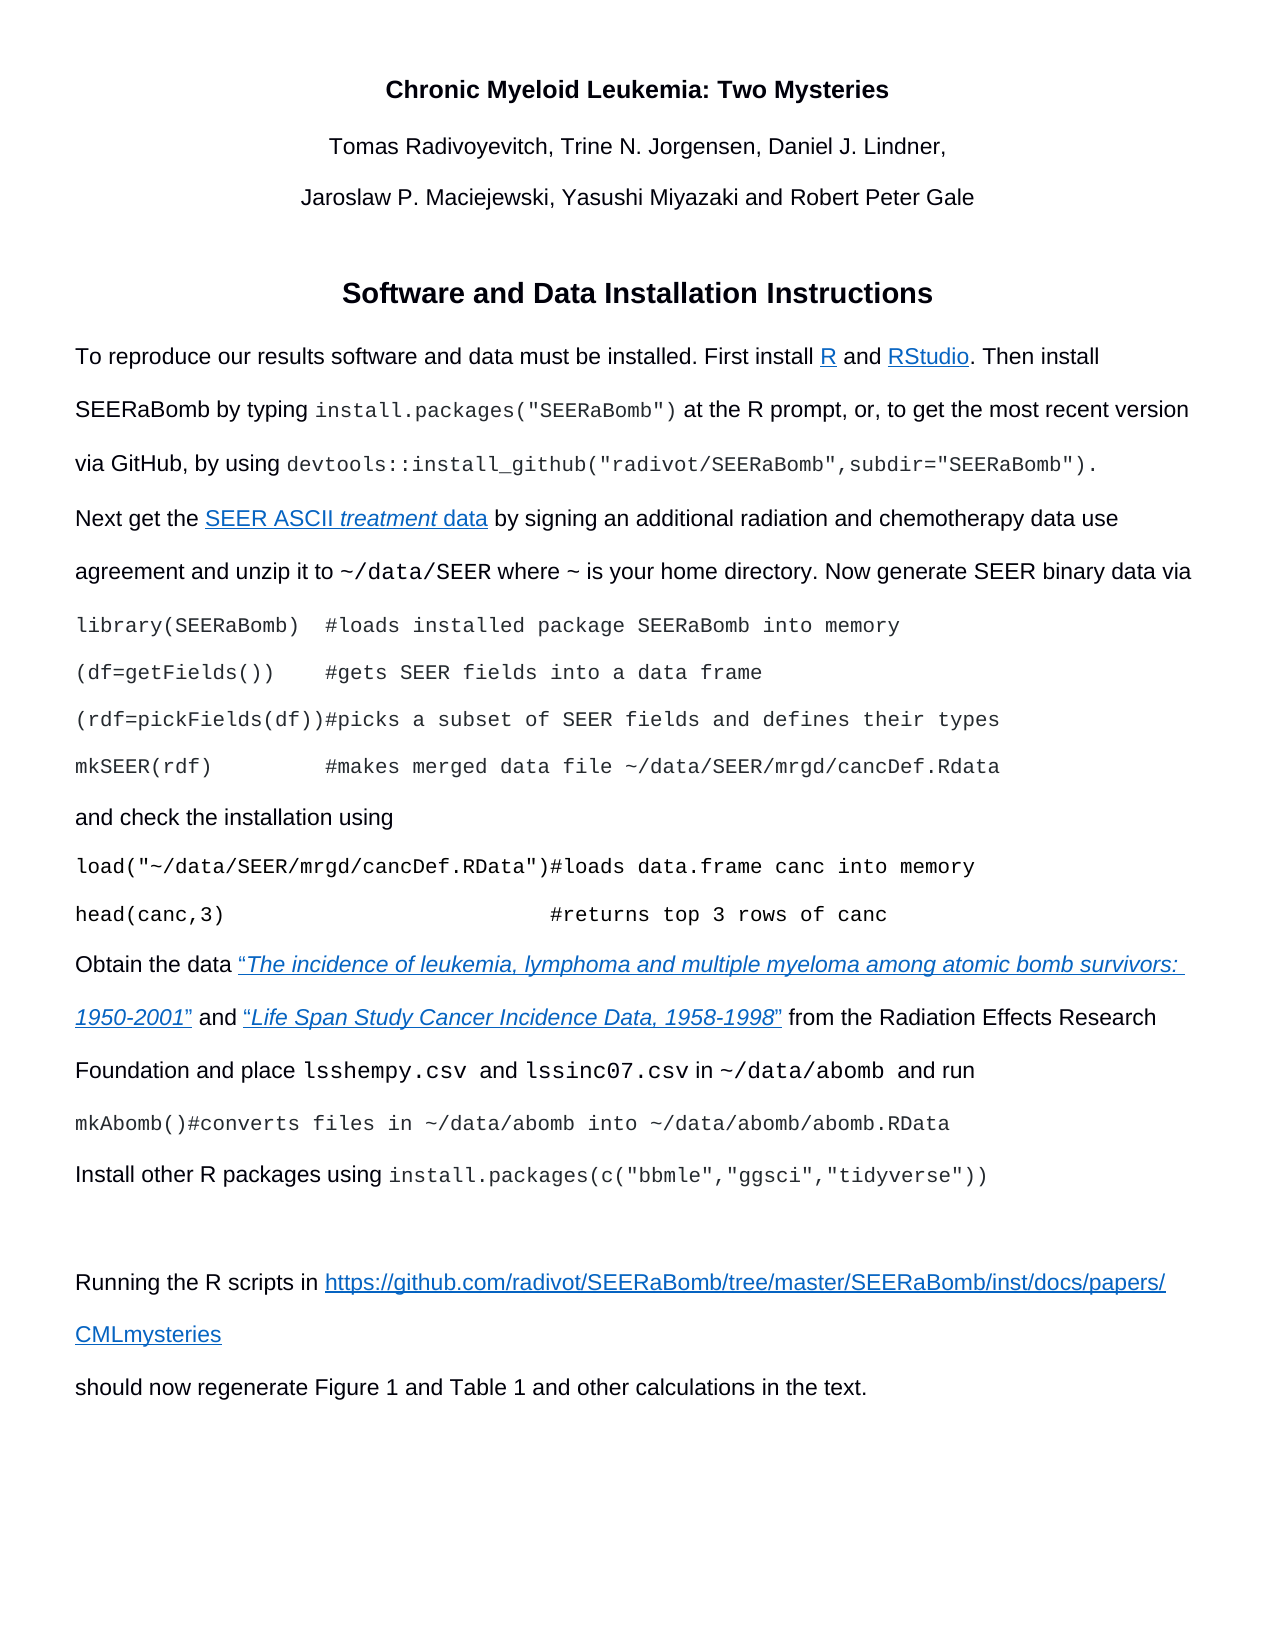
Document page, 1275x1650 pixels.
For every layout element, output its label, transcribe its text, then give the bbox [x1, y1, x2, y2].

text mkSEER(rdf) #makes merged data file ~/data/SEER/mrgd/cancDef.Rdata [75, 757, 1200, 780]
text head(canc,3) #returns top 3 rows of canc [75, 904, 1200, 927]
text Software and Data Installation Instructions [75, 276, 1200, 309]
text Obtain the data “The incidence of leukemia, lymphoma and multiple myeloma among atomic bomb survivors: 1950-2001” and “Life Span Study Cancer Incidence Data, 1958-1998” from the Radiation Effects Research Foundation and place lsshempy.csv and lssinc07.csv in ~/data/abomb and run [75, 951, 1200, 1085]
text should now regenerate Figure 1 and Table 1 and other calculations in the text. [75, 1374, 1200, 1400]
text load("~/data/SEER/mrgd/cancDef.RData")#loads data.frame canc into memory [75, 857, 1200, 880]
text Next get the SEER ASCII treatment data by signing an additional radiation and chemotherapy data use agreement and unzip it to ~/data/SEER where ~ is your home directory. Now generate SEER binary data via [75, 505, 1200, 586]
text To reproduce our results software and data must be installed. First install R and RStudio. Then install SEERaBomb by typing install.packages("SEERaBomb") at the R prompt, or, to get the most recent version via GitHub, by using devtools::install_github("radivot/SEERaBomb",subdir="SEERaBomb"). [75, 343, 1200, 478]
text Install other R packages using install.packages(c("bbmle","ggsci","tidyverse")) [75, 1161, 1200, 1188]
text Chronic Myeloid Leukemia: Two Mysteries [75, 75, 1200, 104]
text and check the installation using [75, 804, 1200, 830]
text library(SEERaBomb) #loads installed package SEERaBomb into memory [75, 615, 1200, 638]
text (rdf=pickFields(df))#picks a subset of SEER fields and defines their types [75, 709, 1200, 733]
text mkAbomb()#converts files in ~/data/abomb into ~/data/abomb/abomb.RData [75, 1113, 1200, 1137]
text Tomas Radivoyevitch, Trine N. Jorgensen, Daniel J. Lindner, [75, 133, 1200, 159]
text (df=getFields()) #gets SEER fields into a data frame [75, 662, 1200, 686]
text Running the R scripts in https://github.com/radivot/SEERaBomb/tree/master/SEERaBomb/inst/docs/papers/CMLmysteries [75, 1269, 1200, 1348]
text Jaroslaw P. Maciejewski, Yasushi Miyazaki and Robert Peter Gale [75, 184, 1200, 211]
